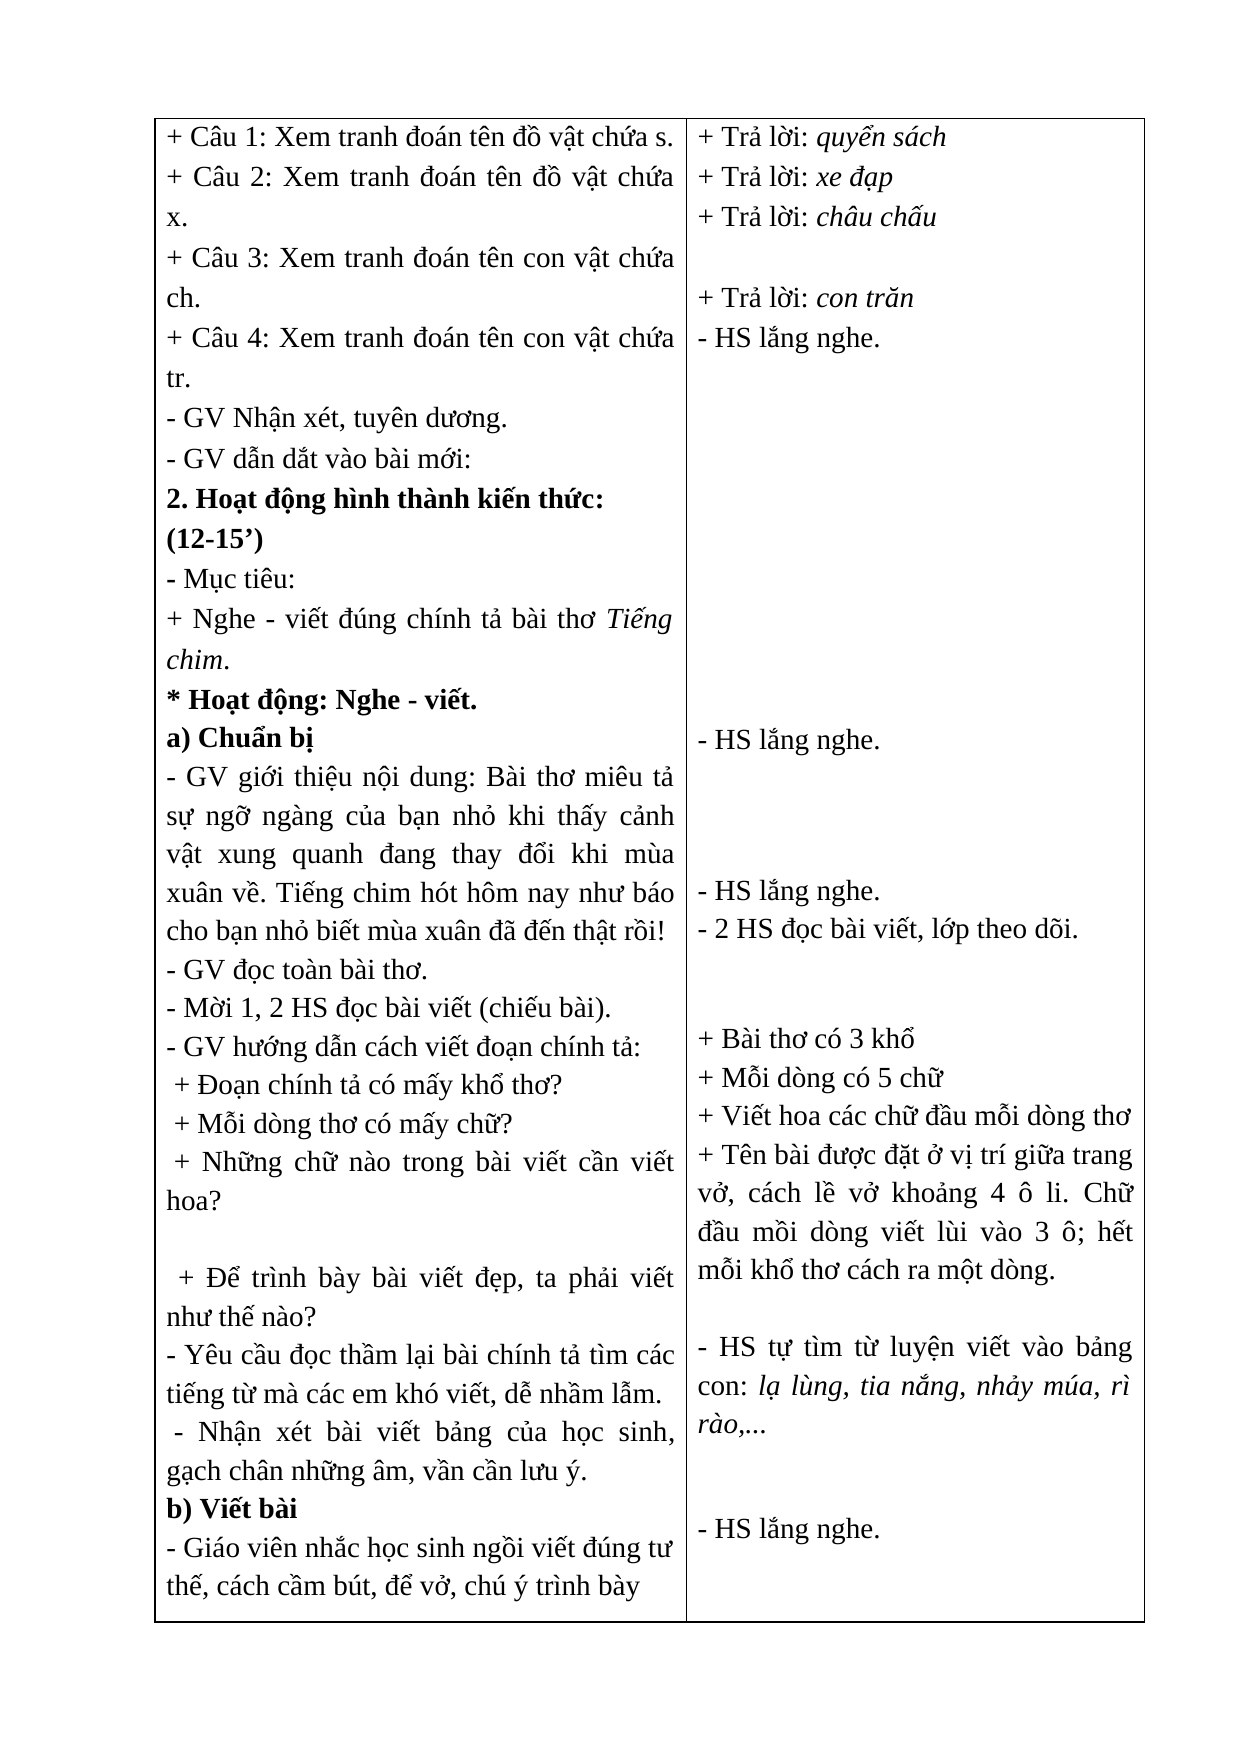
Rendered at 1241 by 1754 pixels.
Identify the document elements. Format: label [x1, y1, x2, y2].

table_cell [687, 119, 1144, 1621]
table_cell [156, 119, 686, 1621]
